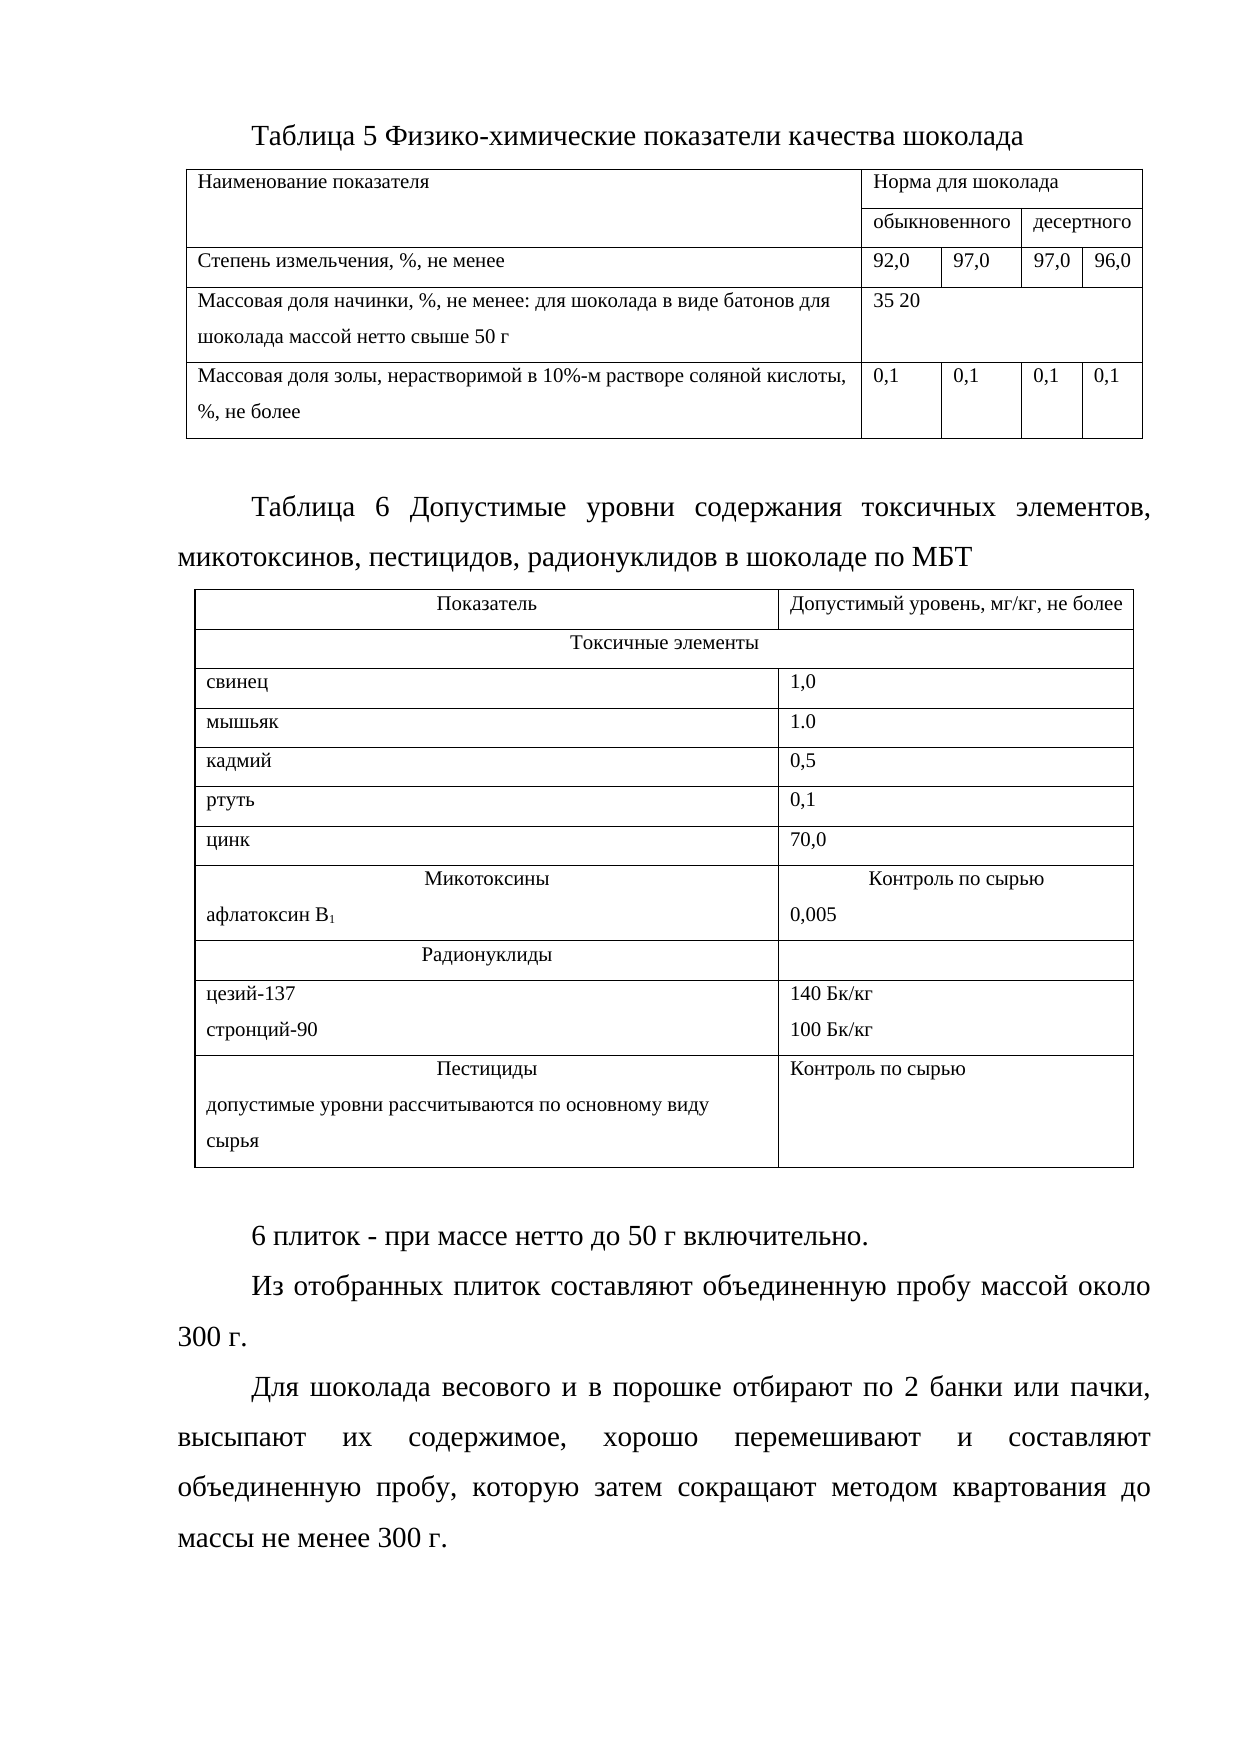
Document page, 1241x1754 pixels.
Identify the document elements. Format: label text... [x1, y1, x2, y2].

table_cell цинк [196, 827, 778, 865]
table_cell 1.0 [779, 709, 1133, 747]
table_cell Пестициды допустимые уровни рассчитываются по основному виду сырья [196, 1056, 778, 1167]
table_cell 0,1 [862, 363, 941, 437]
table_cell Микотоксины афлатоксин B1 [196, 866, 778, 940]
table_cell Степень измельчения, %, не менее [187, 248, 861, 287]
table_cell 96,0 [1083, 248, 1142, 287]
text 6 плиток - при массе нетто до включительно. [177, 1218, 1152, 1252]
table_cell 1,0 [779, 669, 1133, 707]
table_cell Контроль по сырью [779, 1056, 1133, 1167]
table_cell 140 Бк/кг 100 Бк/кг [779, 981, 1133, 1055]
table_header Наименование показателя [187, 170, 861, 247]
table_cell 0,1 [1083, 363, 1142, 437]
table_cell 70,0 [779, 827, 1133, 865]
table_cell 0,5 [779, 748, 1133, 786]
table_cell ртуть [196, 787, 778, 826]
table_cell 97,0 [942, 248, 1021, 287]
table_cell Контроль по сырью 0,005 [779, 866, 1133, 940]
table_header Показатель [196, 590, 778, 629]
table_cell Массовая доля золы, нерастворимой в 10%-м растворе соляной кислоты, %, не более [187, 363, 861, 437]
table_cell 92,0 [862, 248, 941, 287]
text Для шоколада весового и в порошке отбирают по 2 банки или пачки, высыпают их содержимое, хорошо перемешивают и составляют объединенную пробу, которую затем сокращают методом квартования до массы не менее . [177, 1369, 1152, 1553]
text Таблица 6 Допустимые уровни содержания токсичных элементов, микотоксинов, пестицидов, радионуклидов в шоколаде по МБТ [177, 489, 1152, 573]
table_cell Массовая доля начинки, %, не менее: для шоколада в виде батонов для шоколада массой нетто свыше [187, 288, 861, 362]
table_cell 0,1 [1022, 363, 1082, 437]
table_header Допустимый уровень, мг/кг, не более [779, 590, 1133, 629]
table_cell свинец [196, 669, 778, 707]
table_cell десертного [1022, 209, 1142, 247]
table_header Норма для шоколада [862, 170, 1142, 208]
table_cell 0,1 [942, 363, 1021, 437]
table_cell [779, 941, 1133, 980]
table_cell обыкновенного [862, 209, 1021, 247]
table_cell кадмий [196, 748, 778, 786]
table_cell 0,1 [779, 787, 1133, 826]
text Из отобранных плиток составляют объединенную пробу массой около . [177, 1268, 1152, 1352]
table_cell 35 20 [862, 288, 1142, 362]
text Таблица 5 Физико-химические показатели качества шоколада [177, 118, 1152, 152]
table_cell Токсичные элементы [196, 630, 1133, 668]
table_cell мышьяк [196, 709, 778, 747]
table_cell цезий-137 стронций-90 [196, 981, 778, 1055]
table_cell 97,0 [1022, 248, 1082, 287]
table_cell Радионуклиды [196, 941, 778, 980]
